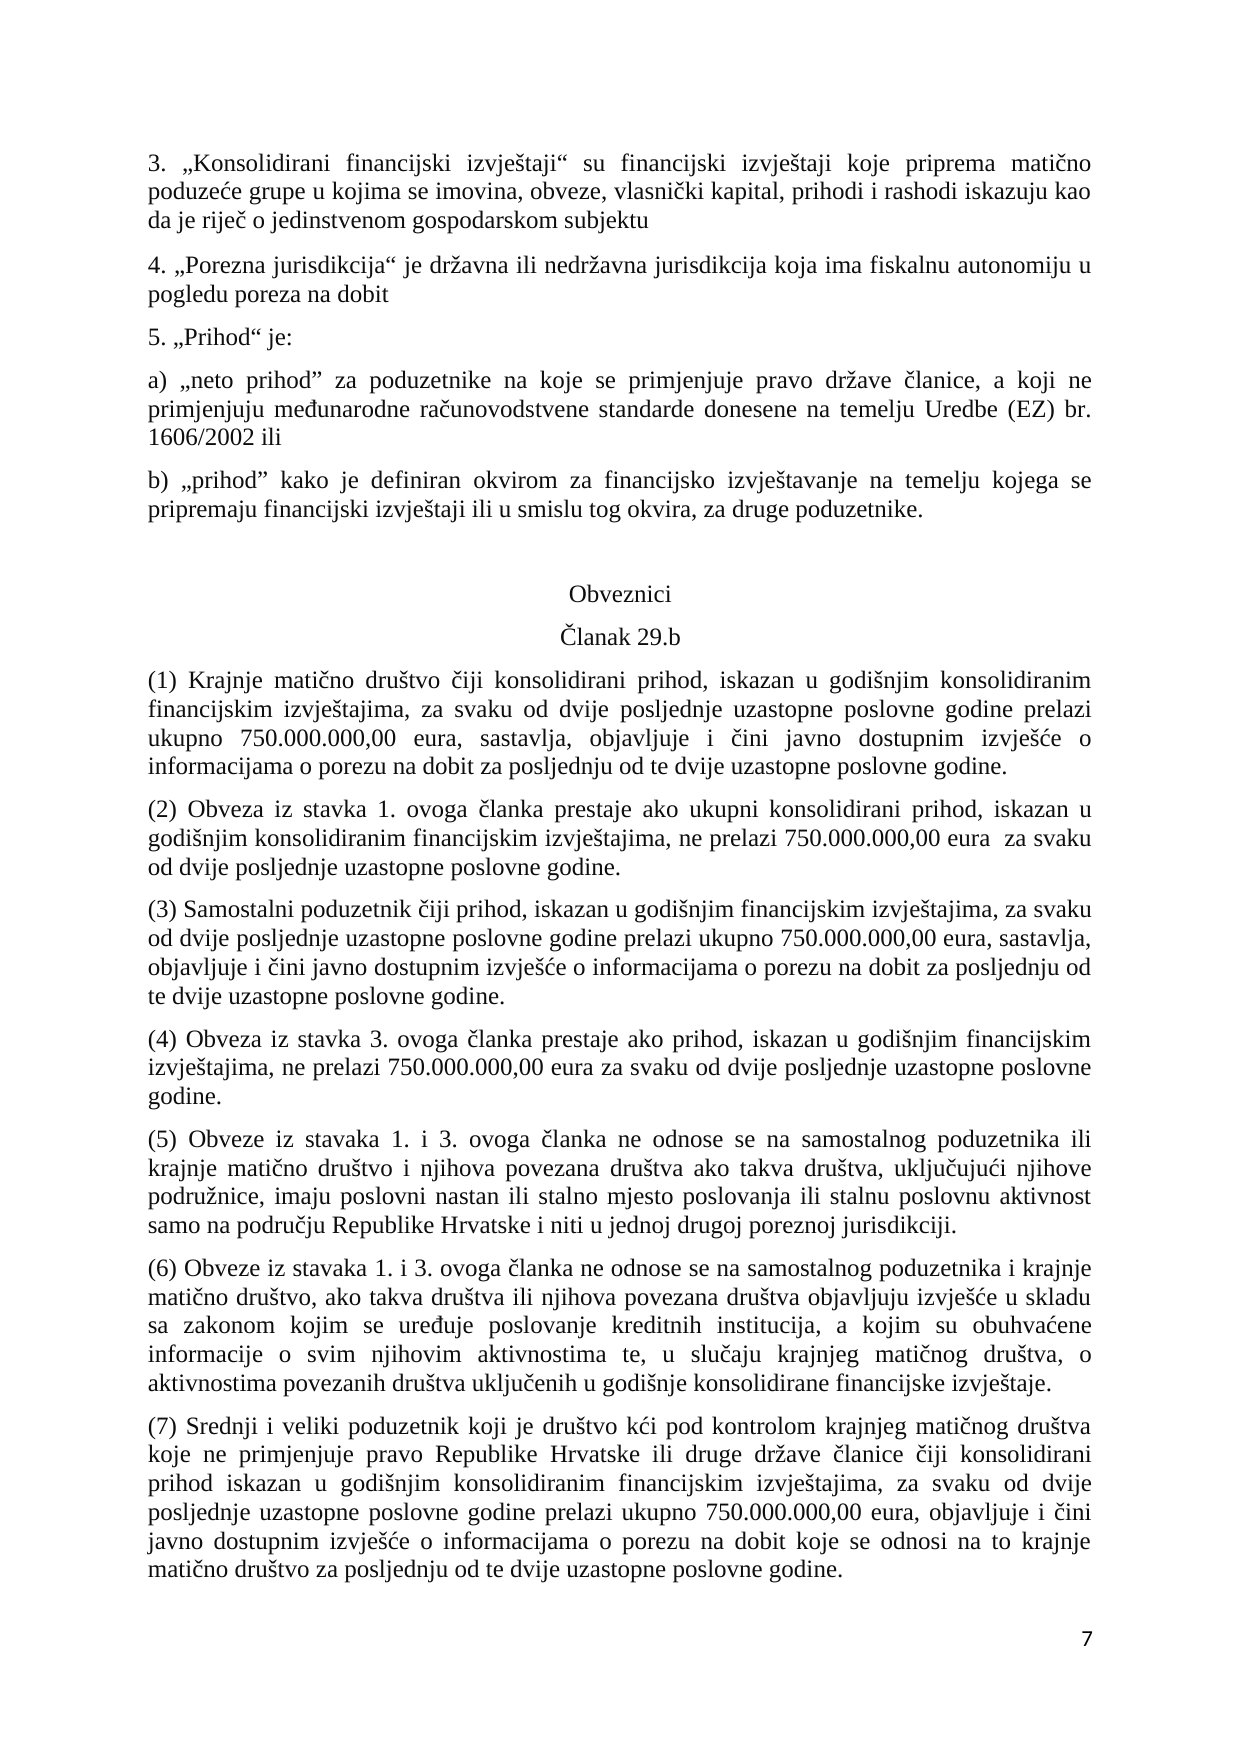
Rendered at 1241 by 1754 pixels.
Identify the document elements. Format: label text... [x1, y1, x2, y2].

text b) „prihod” kako je definiran okvirom za financijsko izvještavanje na temelju kojega se pripremaju financijski izvještaji ili u smislu tog okvira, za druge poduzetnike. [148, 465, 1093, 523]
text Obveznici [148, 579, 1093, 608]
text 5. „Prihod“ je: [148, 322, 1093, 351]
text (3) Samostalni poduzetnik čiji prihod, iskazan u godišnjim financijskim izvještajima, za svaku od dvije posljednje uzastopne poslovne godine prelazi ukupno 750.000.000,00 eura, sastavlja, objavljuje i čini javno dostupnim izvješće o informacijama o porezu na dobit za posljednju od te dvije uzastopne poslovne godine. [148, 894, 1093, 1009]
text (4) Obveza iz stavka 3. ovoga članka prestaje ako prihod, iskazan u godišnjim financijskim izvještajima, ne prelazi 750.000.000,00 eura za svaku od dvije posljednje uzastopne poslovne godine. [148, 1024, 1093, 1110]
text (1) Krajnje matično društvo čiji konsolidirani prihod, iskazan u godišnjim konsolidiranim financijskim izvještajima, za svaku od dvije posljednje uzastopne poslovne godine prelazi ukupno 750.000.000,00 eura, sastavlja, objavljuje i čini javno dostupnim izvješće o informacijama o porezu na dobit za posljednju od te dvije uzastopne poslovne godine. [148, 665, 1093, 780]
text 4. „Porezna jurisdikcija“ je državna ili nedržavna jurisdikcija koja ima fiskalnu autonomiju u pogledu poreza na dobit [148, 251, 1093, 308]
text (6) Obveze iz stavaka 1. i 3. ovoga članka ne odnose se na samostalnog poduzetnika i krajnje matično društvo, ako takva društva ili njihova povezana društva objavljuju izvješće u skladu sa zakonom kojim se uređuje poslovanje kreditnih institucija, a kojim su obuhvaćene informacije o svim njihovim aktivnostima te, u slučaju krajnjeg matičnog društva, o aktivnostima povezanih društva uključenih u godišnje konsolidirane financijske izvještaje. [148, 1253, 1093, 1397]
text 3. „Konsolidirani financijski izvještaji“ su financijski izvještaji koje priprema matično poduzeće grupe u kojima se imovina, obveze, vlasnički kapital, prihodi i rashodi iskazuju kao da je riječ o jedinstvenom gospodarskom subjektu [148, 148, 1093, 234]
text (5) Obveze iz stavaka 1. i 3. ovoga članka ne odnose se na samostalnog poduzetnika ili krajnje matično društvo i njihova povezana društva ako takva društva, uključujući njihove podružnice, imaju poslovni nastan ili stalno mjesto poslovanja ili stalnu poslovnu aktivnost samo na području Republike Hrvatske i niti u jednoj drugoj poreznoj jurisdikciji. [148, 1124, 1093, 1239]
text (2) Obveza iz stavka 1. ovoga članka prestaje ako ukupni konsolidirani prihod, iskazan u godišnjim konsolidiranim financijskim izvještajima, ne prelazi 750.000.000,00 eura za svaku od dvije posljednje uzastopne poslovne godine. [148, 794, 1093, 881]
text (7) Srednji i veliki poduzetnik koji je društvo kći pod kontrolom krajnjeg matičnog društva koje ne primjenjuje pravo Republike Hrvatske ili druge države članice čiji konsolidirani prihod iskazan u godišnjim konsolidiranim financijskim izvještajima, za svaku od dvije posljednje uzastopne poslovne godine prelazi ukupno 750.000.000,00 eura, objavljuje i čini javno dostupnim izvješće o informacijama o porezu na dobit koje se odnosi na to krajnje matično društvo za posljednju od te dvije uzastopne poslovne godine. [148, 1411, 1093, 1583]
text a) „neto prihod” za poduzetnike na koje se primjenjuje pravo države članice, a koji ne primjenjuju međunarodne računovodstvene standarde donesene na temelju Uredbe (EZ) br. 1606/2002 ili [148, 365, 1093, 451]
text Članak 29.b [148, 622, 1093, 651]
